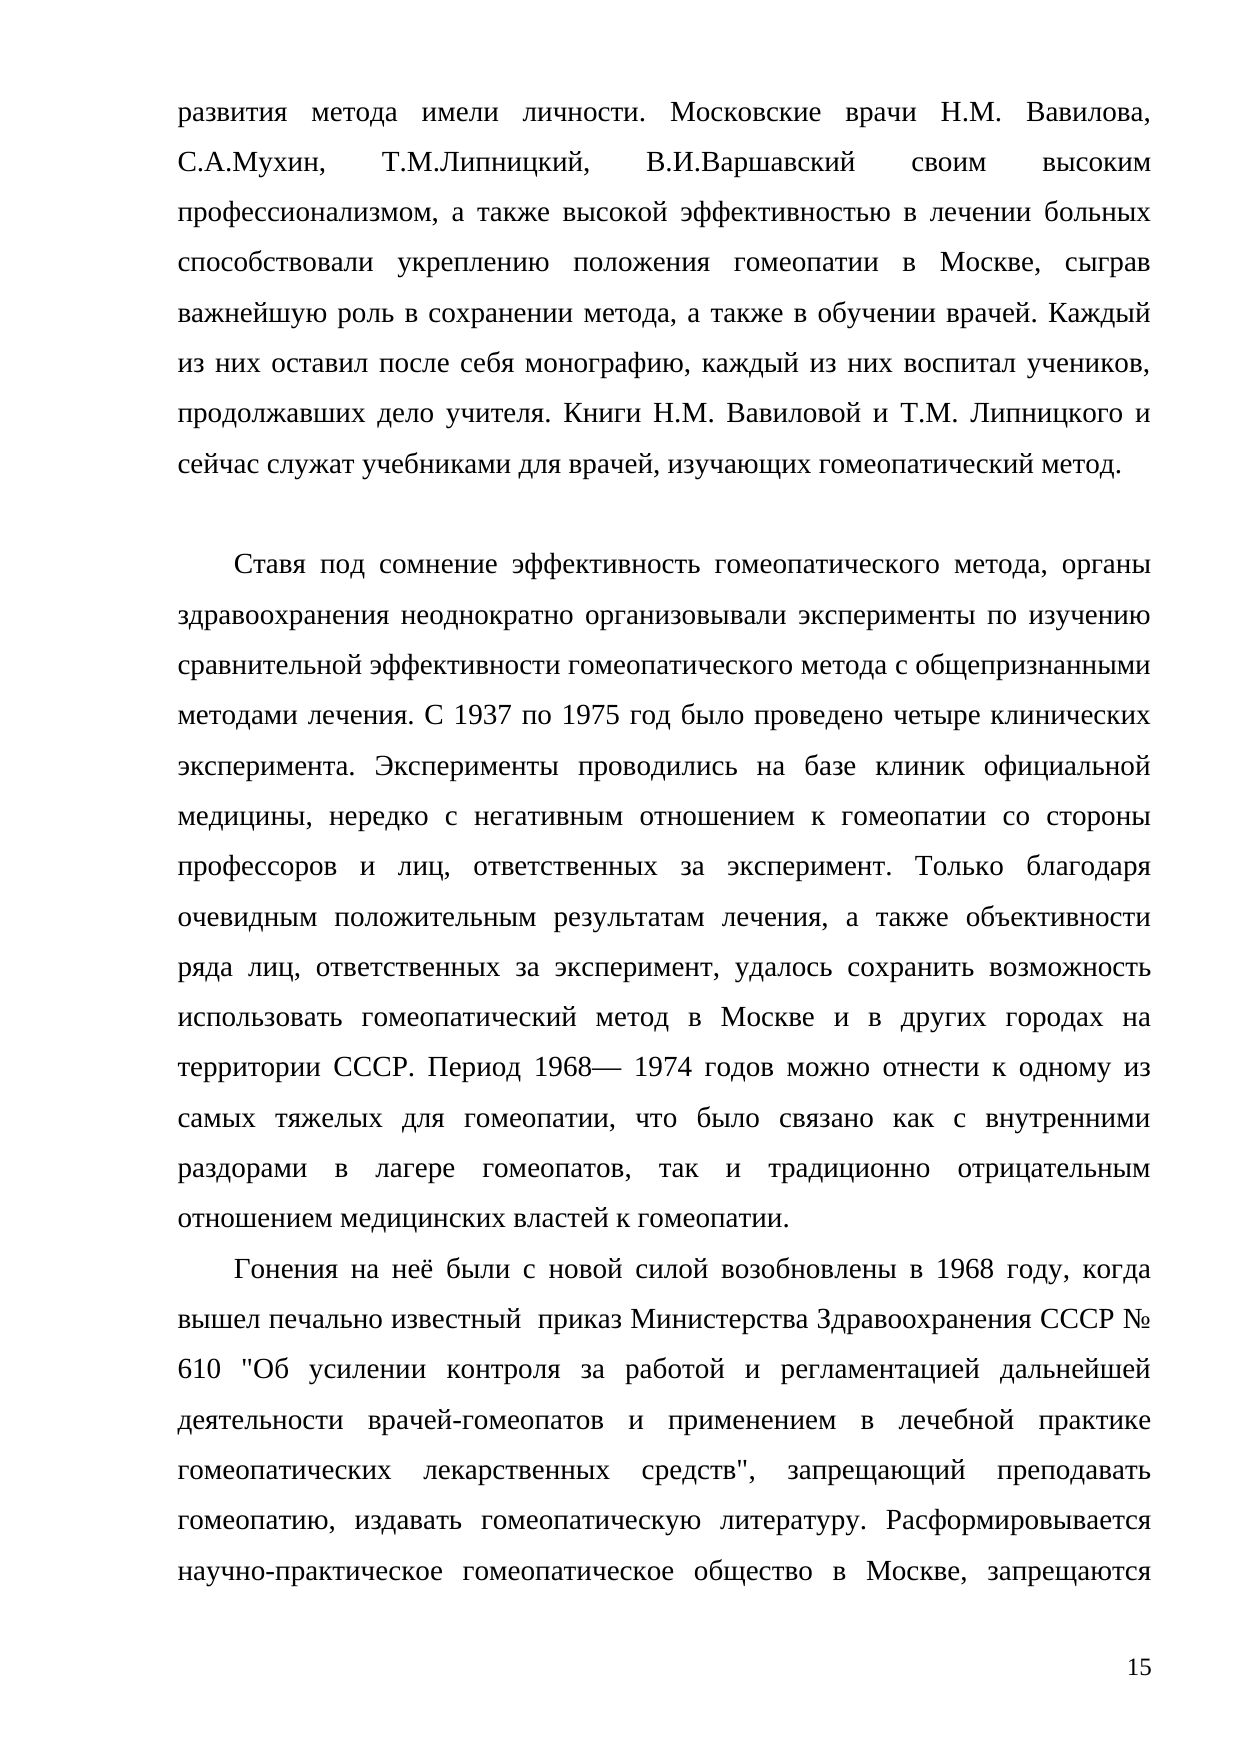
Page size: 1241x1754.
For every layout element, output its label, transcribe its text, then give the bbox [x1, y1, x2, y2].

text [177, 94, 1152, 479]
text Ставя под сомнение эффективность гомеопатического метода, органы здравоохранения неоднократно организовывали эксперименты по изучению сравнительной эффективности гомеопатического метода с общепризнанными методами лечения. С 1937 по 1975 год было проведено четыре клинических эксперимента. Эксперименты проводились на базе клиник официальной медицины, нередко с негативным отношением к гомеопатии со стороны профессоров и лиц, ответственных за эксперимент. Только благодаря очевидным положительным результатам лечения, а также объективности ряда лиц, ответственных за эксперимент, удалось сохранить возможность использовать гомеопатический метод в Москве и в других городах на территории СССР. Период 1968— 1974 годов можно отнести к одному из самых тяжелых для гомеопатии, что было связано как с внутренними раздорами в лагере гомеопатов, так и традиционно отрицательным отношением медицинских властей к гомеопатии. [177, 546, 1152, 1234]
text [177, 1251, 1152, 1586]
